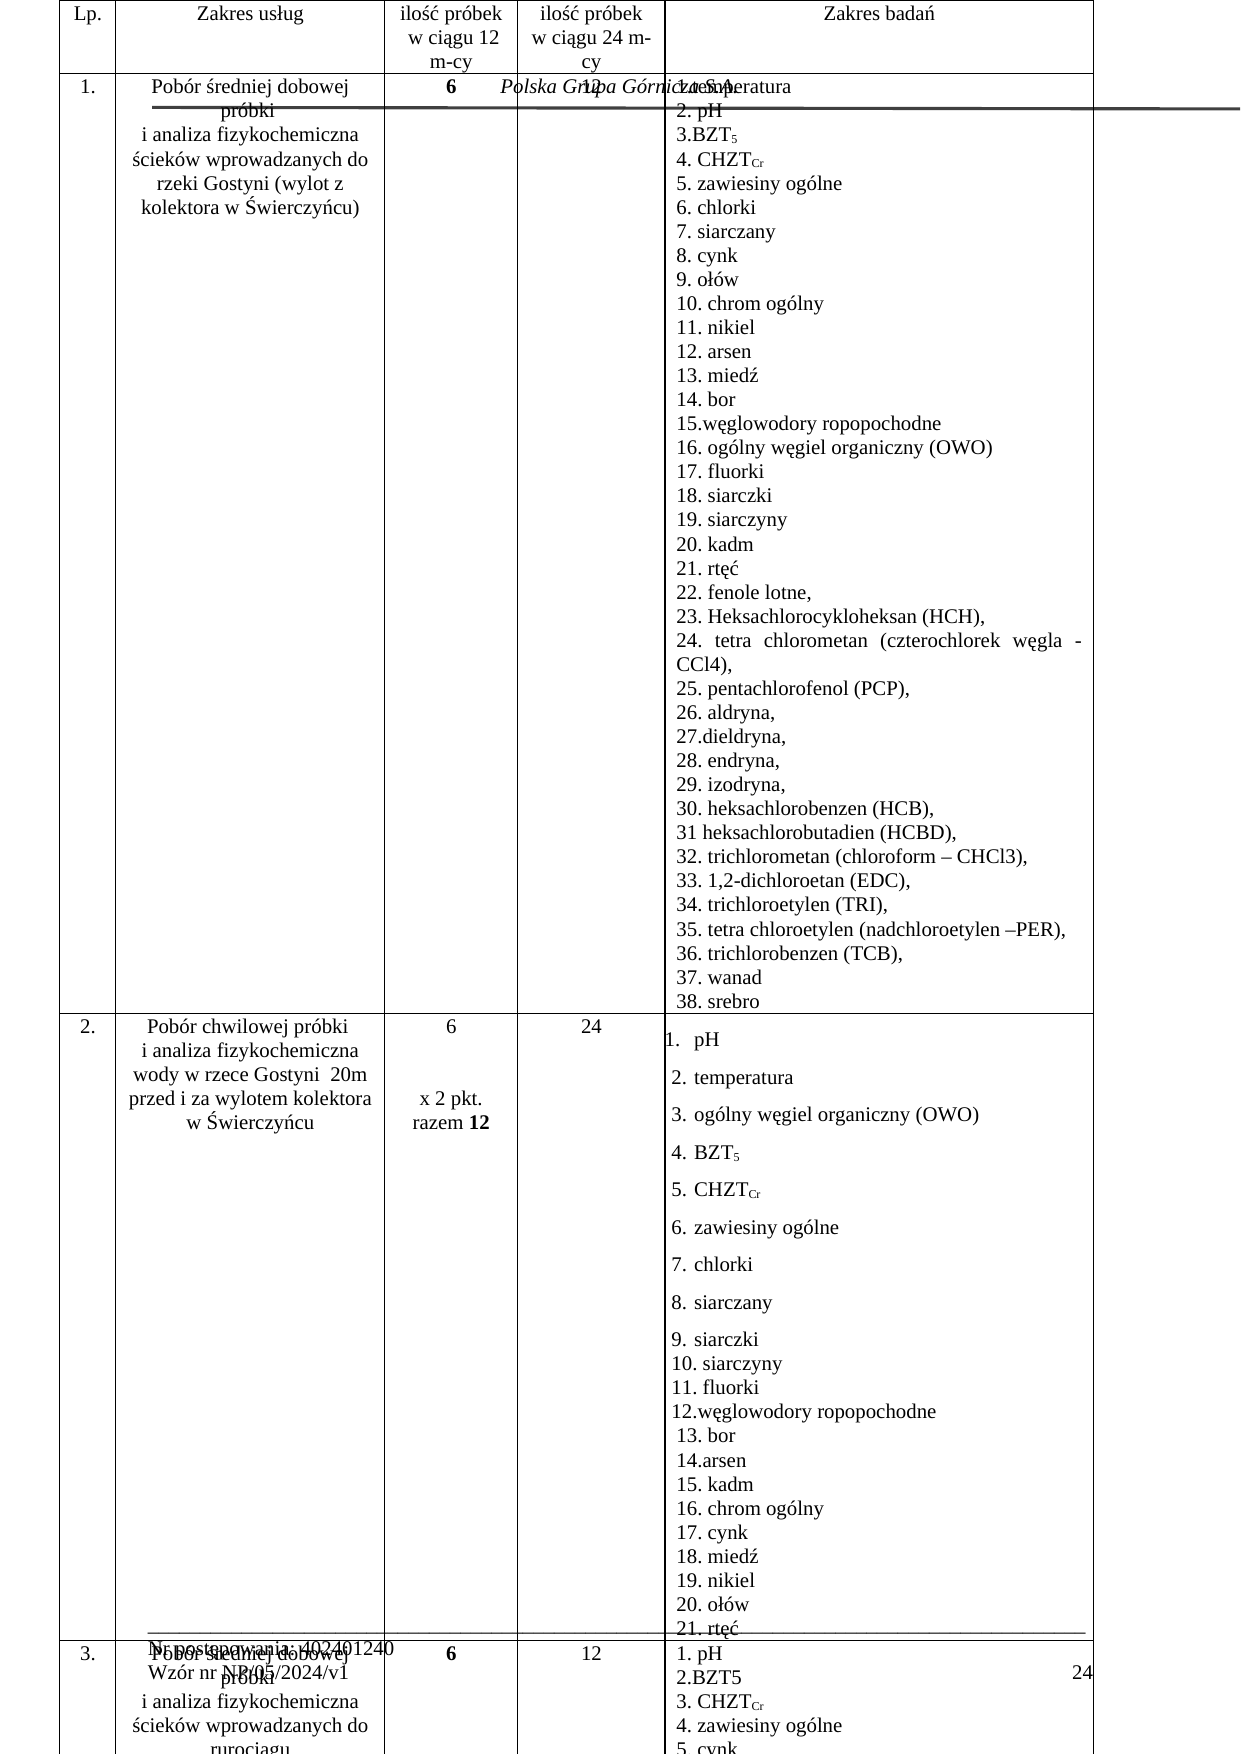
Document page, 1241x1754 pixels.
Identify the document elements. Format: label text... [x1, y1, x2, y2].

table_cell 6 [385, 74, 517, 1013]
table_cell pH temperatura ogólny węgiel organiczny (OWO) BZT5 CHZTCr zawiesiny ogólne chlorki siarczany siarczki 10. siarczyny 11. fluorki 12.węglowodory ropopochodne 13. bor 14.arsen 15. kadm 16. chrom ogólny 17. cynk 18. miedź 19. nikiel 20. ołów 21. rtęć [666, 1014, 1093, 1640]
table_cell 1.temperatura 2. pH 3.BZT5 4. CHZTCr 5. zawiesiny ogólne 6. chlorki 7. siarczany 8. cynk 9. ołów 10. chrom ogólny 11. nikiel 12. arsen 13. miedź 14. bor 15.węglowodory ropopochodne 16. ogólny węgiel organiczny (OWO) 17. fluorki 18. siarczki 19. siarczyny 20. kadm 21. rtęć 22. fenole lotne, 23. Heksachlorocykloheksan (HCH), 24. tetra chlorometan (czterochlorek węgla -CCl4), 25. pentachlorofenol (PCP), 26. aldryna, 27.dieldryna, 28. endryna, 29. izodryna, 30. heksachlorobenzen (HCB), 31 heksachlorobutadien (HCBD), 32. trichlorometan (chloroform – CHCl3), 33. 1,2-dichloroetan (EDC), 34. trichloroetylen (TRI), 35. tetra chloroetylen (nadchloroetylen –PER), 36. trichlorobenzen (TCB), 37. wanad 38. srebro [666, 74, 1093, 1013]
table_cell 6 x 2 pkt. razem 12 [385, 1014, 517, 1640]
table_header ilość próbek w ciągu 12 m-cy [385, 1, 517, 73]
table_cell 24 [518, 1014, 664, 1640]
table_cell 1. pH 2.BZT5 3. CHZTCr 4. zawiesiny ogólne 5. cynk 6. ołów 7. chrom ogólny 8. węglowodory ropopochodne 9. siarczany 10. chlorki 11. nikiel 12. miedź 13. bor 14. temperatura [666, 1641, 1093, 1754]
table_header Zakres badań [666, 1, 1093, 73]
table_header Zakres usług [116, 1, 384, 73]
table_header Lp. [60, 1, 115, 73]
table_cell 2. [60, 1014, 115, 1640]
table_cell 12 [518, 74, 664, 1013]
table_cell 12 [518, 1641, 664, 1754]
table_cell Pobór średniej dobowej próbki i analiza fizykochemiczna ścieków wprowadzanych do rzeki Gostyni (wylot z kolektora w Świerczyńcu) [116, 74, 384, 1013]
table_header ilość próbek w ciągu 24 m-cy [518, 1, 664, 73]
table_cell Pobór chwilowej próbki i analiza fizykochemiczna wody w rzece Gostyni 20m przed i za wylotem kolektora w Świerczyńcu [116, 1014, 384, 1640]
table_cell 3. [60, 1641, 115, 1754]
table_cell Pobór średniej dobowej próbki i analiza fizykochemiczna ścieków wprowadzanych do rurociągu [116, 1641, 384, 1754]
table_cell 6 [385, 1641, 517, 1754]
table_cell 1. [60, 74, 115, 1013]
